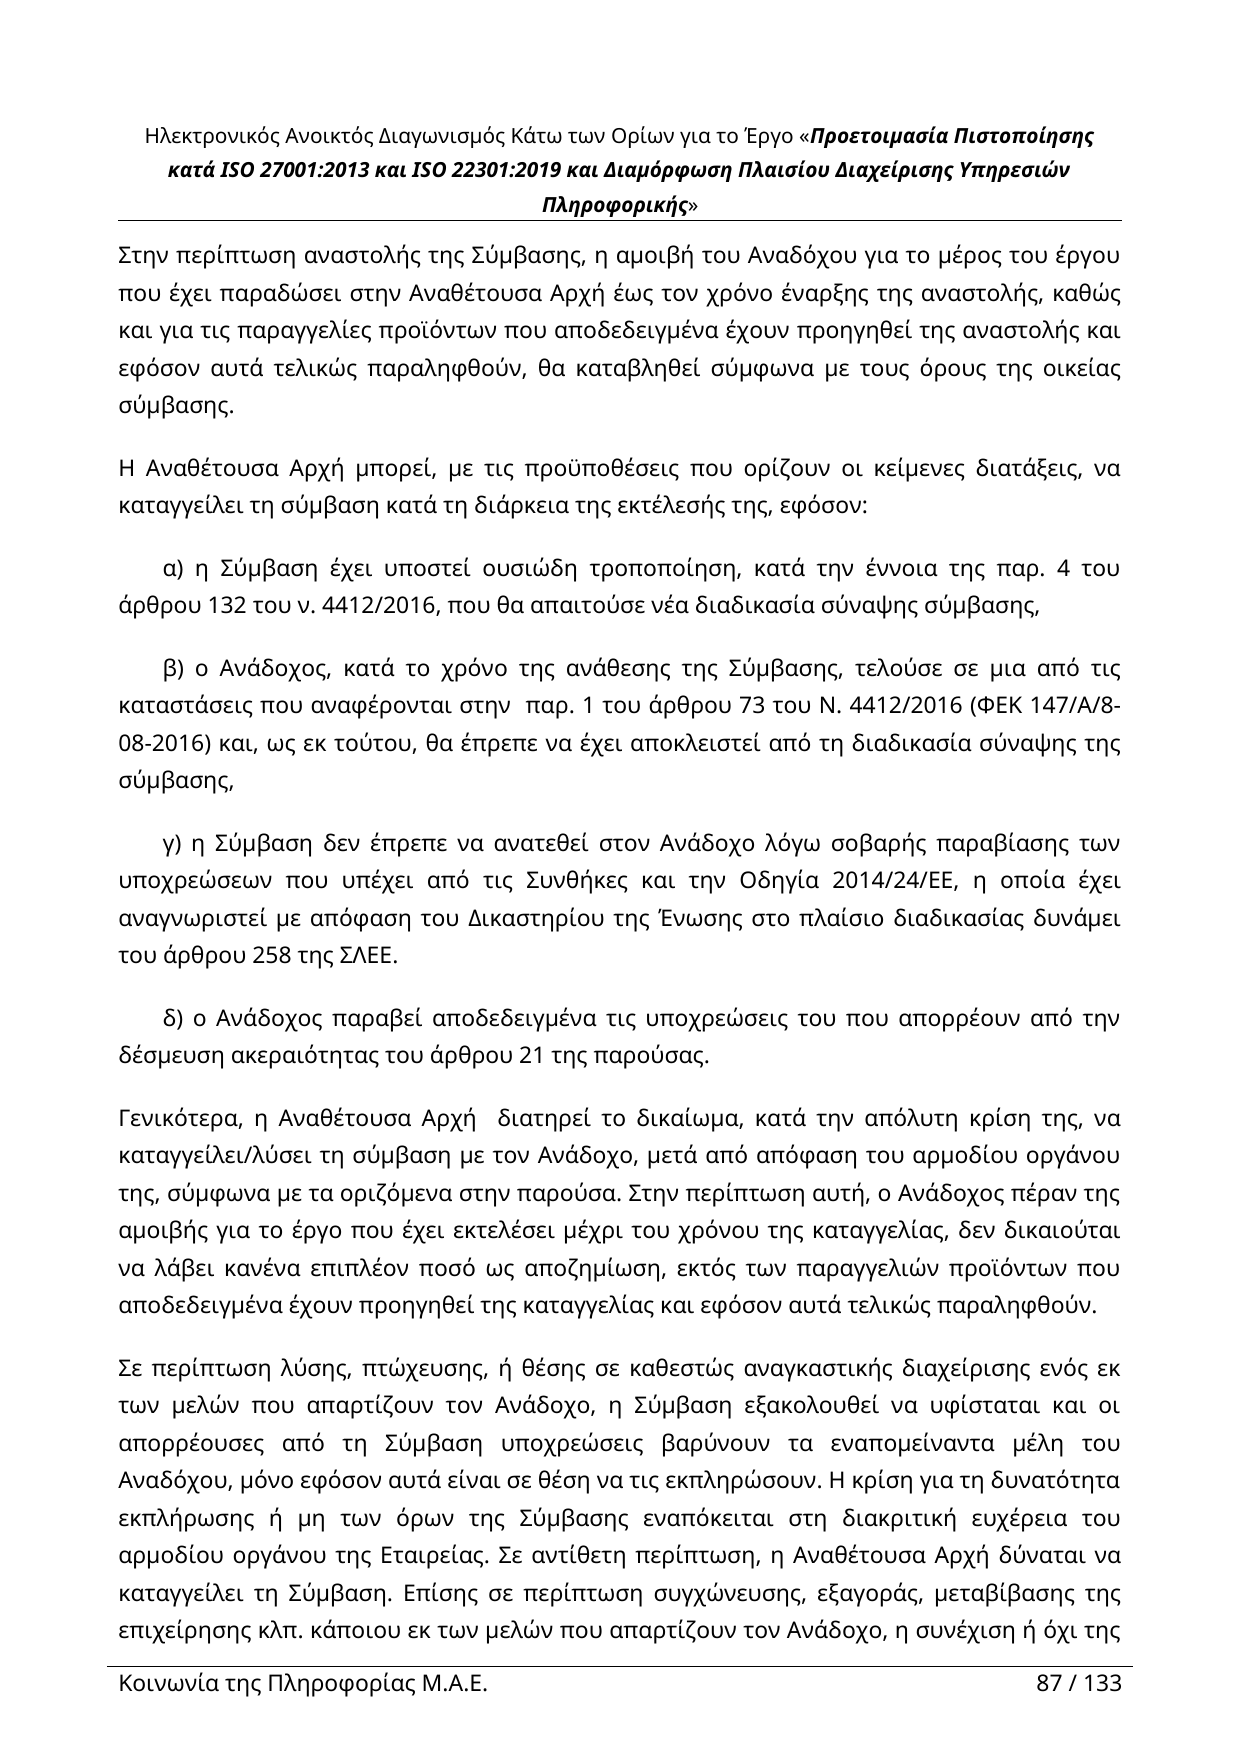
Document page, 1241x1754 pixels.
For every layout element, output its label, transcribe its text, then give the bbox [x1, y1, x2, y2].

text β) ο Ανάδοχος, κατά το χρόνο της ανάθεσης της Σύμβασης, τελούσε σε μια από τις καταστάσεις που αναφέρονται στην παρ. 1 του άρθρου 73 του Ν. 4412/2016 (ΦΕΚ 147/Α/8-08-2016) και, ως εκ τούτου, θα έπρεπε να έχει αποκλειστεί από τη διαδικασία σύναψης της σύμβασης, [118, 651, 1122, 795]
text δ) ο Ανάδοχος παραβεί αποδεδειγμένα τις υποχρεώσεις του που απορρέουν από την δέσμευση ακεραιότητας του άρθρου 21 της παρούσας. [118, 1001, 1122, 1070]
text Γενικότερα, η Αναθέτουσα Αρχή διατηρεί το δικαίωμα, κατά την απόλυτη κρίση της, να καταγγείλει/λύσει τη σύμβαση με τον Ανάδοχο, μετά από απόφαση του αρμοδίου οργάνου της, σύμφωνα με τα οριζόμενα στην παρούσα. Στην περίπτωση αυτή, ο Ανάδοχος πέραν της αμοιβής για το έργο που έχει εκτελέσει μέχρι του χρόνου της καταγγελίας, δεν δικαιούται να λάβει κανένα επιπλέον ποσό ως αποζημίωση, εκτός των παραγγελιών προϊόντων που αποδεδειγμένα έχουν προηγηθεί της καταγγελίας και εφόσον αυτά τελικώς παραληφθούν. [118, 1101, 1122, 1320]
text γ) η Σύμβαση δεν έπρεπε να ανατεθεί στον Ανάδοχο λόγω σοβαρής παραβίασης των υποχρεώσεων που υπέχει από τις Συνθήκες και την Οδηγία 2014/24/ΕΕ, η οποία έχει αναγνωριστεί με απόφαση του Δικαστηρίου της Ένωσης στο πλαίσιο διαδικασίας δυνάμει του άρθρου 258 της ΣΛΕΕ. [118, 826, 1122, 970]
text Η Αναθέτουσα Αρχή μπορεί, με τις προϋποθέσεις που ορίζουν οι κείμενες διατάξεις, να καταγγείλει τη σύμβαση κατά τη διάρκεια της εκτέλεσής της, εφόσον: [118, 451, 1122, 520]
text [118, 1351, 1122, 1645]
text α) η Σύμβαση έχει υποστεί ουσιώδη τροποποίηση, κατά την έννοια της παρ. 4 του άρθρου 132 του ν. 4412/2016, που θα απαιτούσε νέα διαδικασία σύναψης σύμβασης, [118, 551, 1122, 620]
text Στην περίπτωση αναστολής της Σύμβασης, η αμοιβή του Αναδόχου για το μέρος του έργου που έχει παραδώσει στην Αναθέτουσα Αρχή έως τον χρόνο έναρξης της αναστολής, καθώς και για τις παραγγελίες προϊόντων που αποδεδειγμένα έχουν προηγηθεί της αναστολής και εφόσον αυτά τελικώς παραληφθούν, θα καταβληθεί σύμφωνα με τους όρους της οικείας σύμβασης. [118, 239, 1122, 420]
